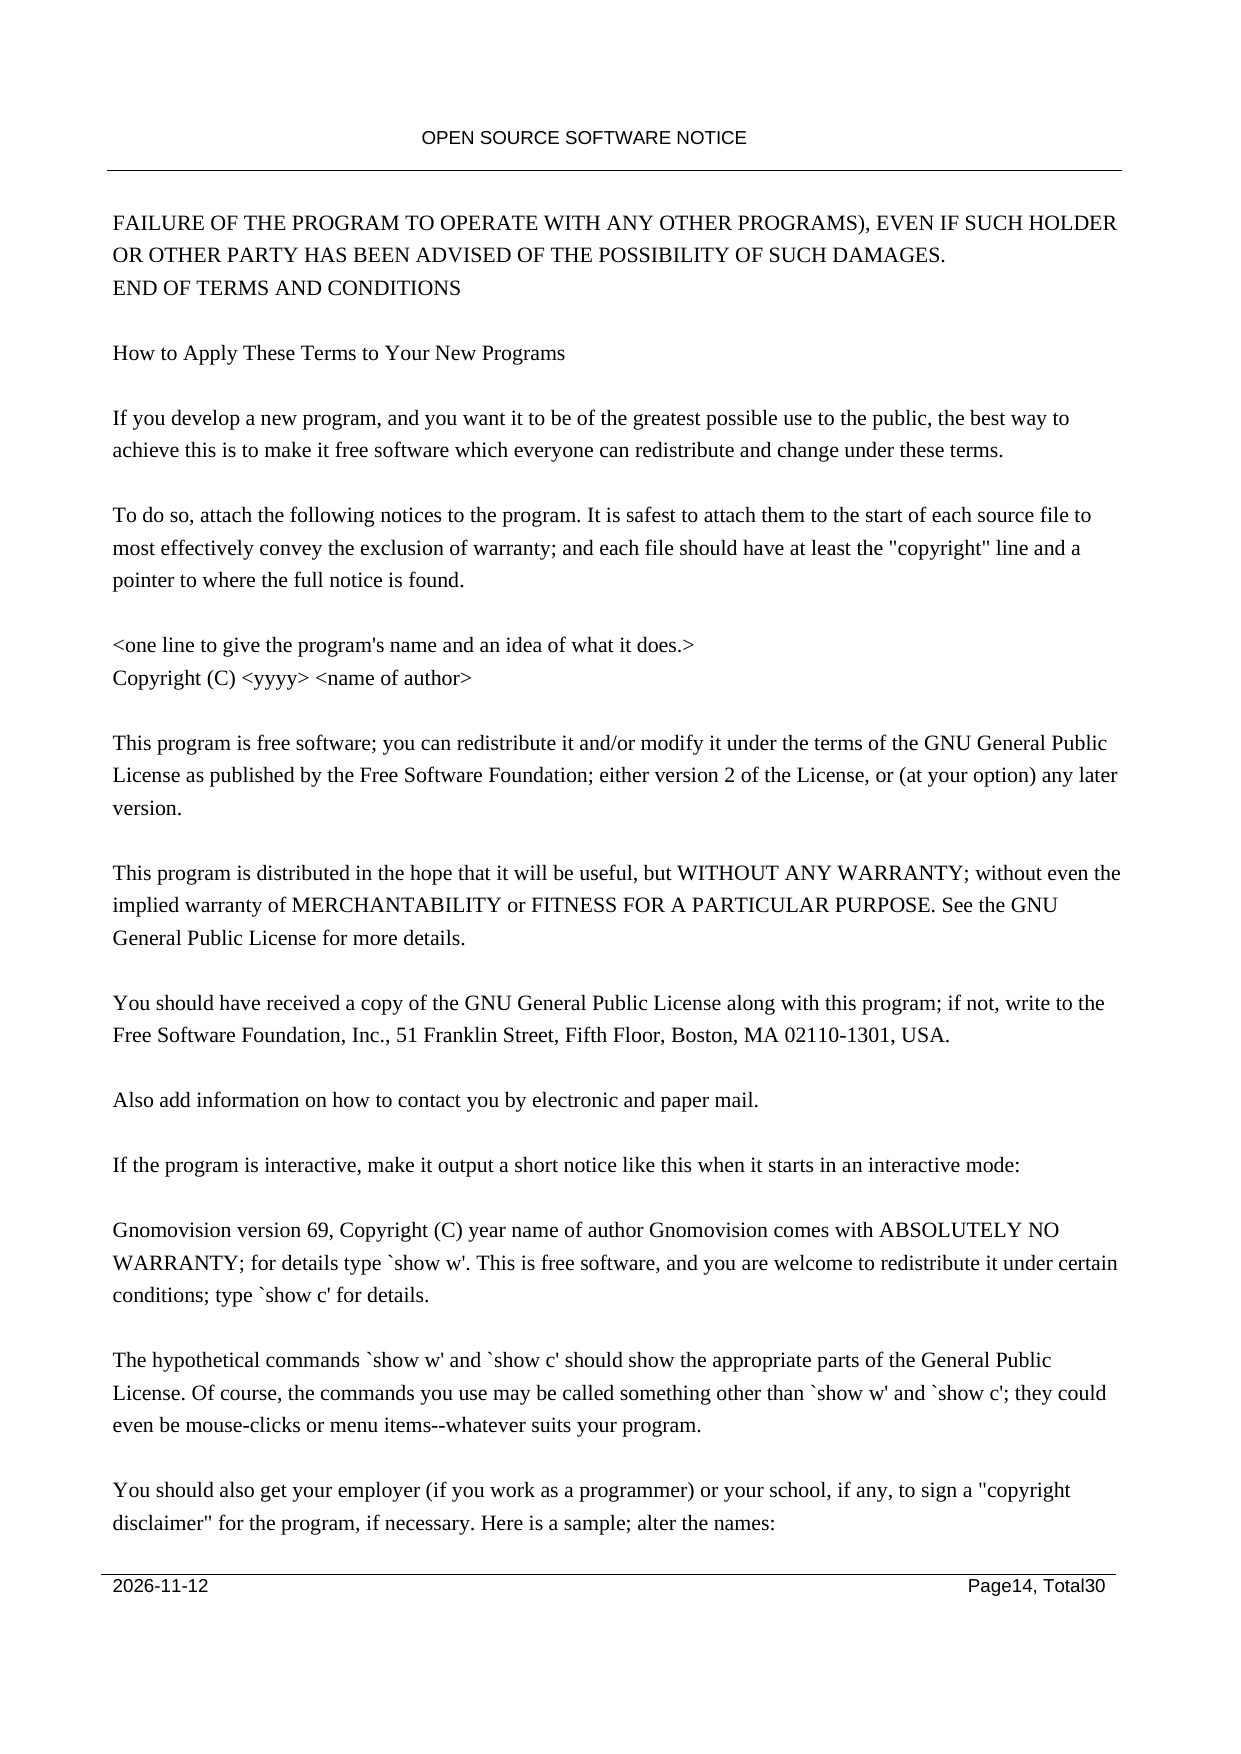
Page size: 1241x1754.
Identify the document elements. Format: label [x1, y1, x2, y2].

text [112, 206, 1128, 1539]
